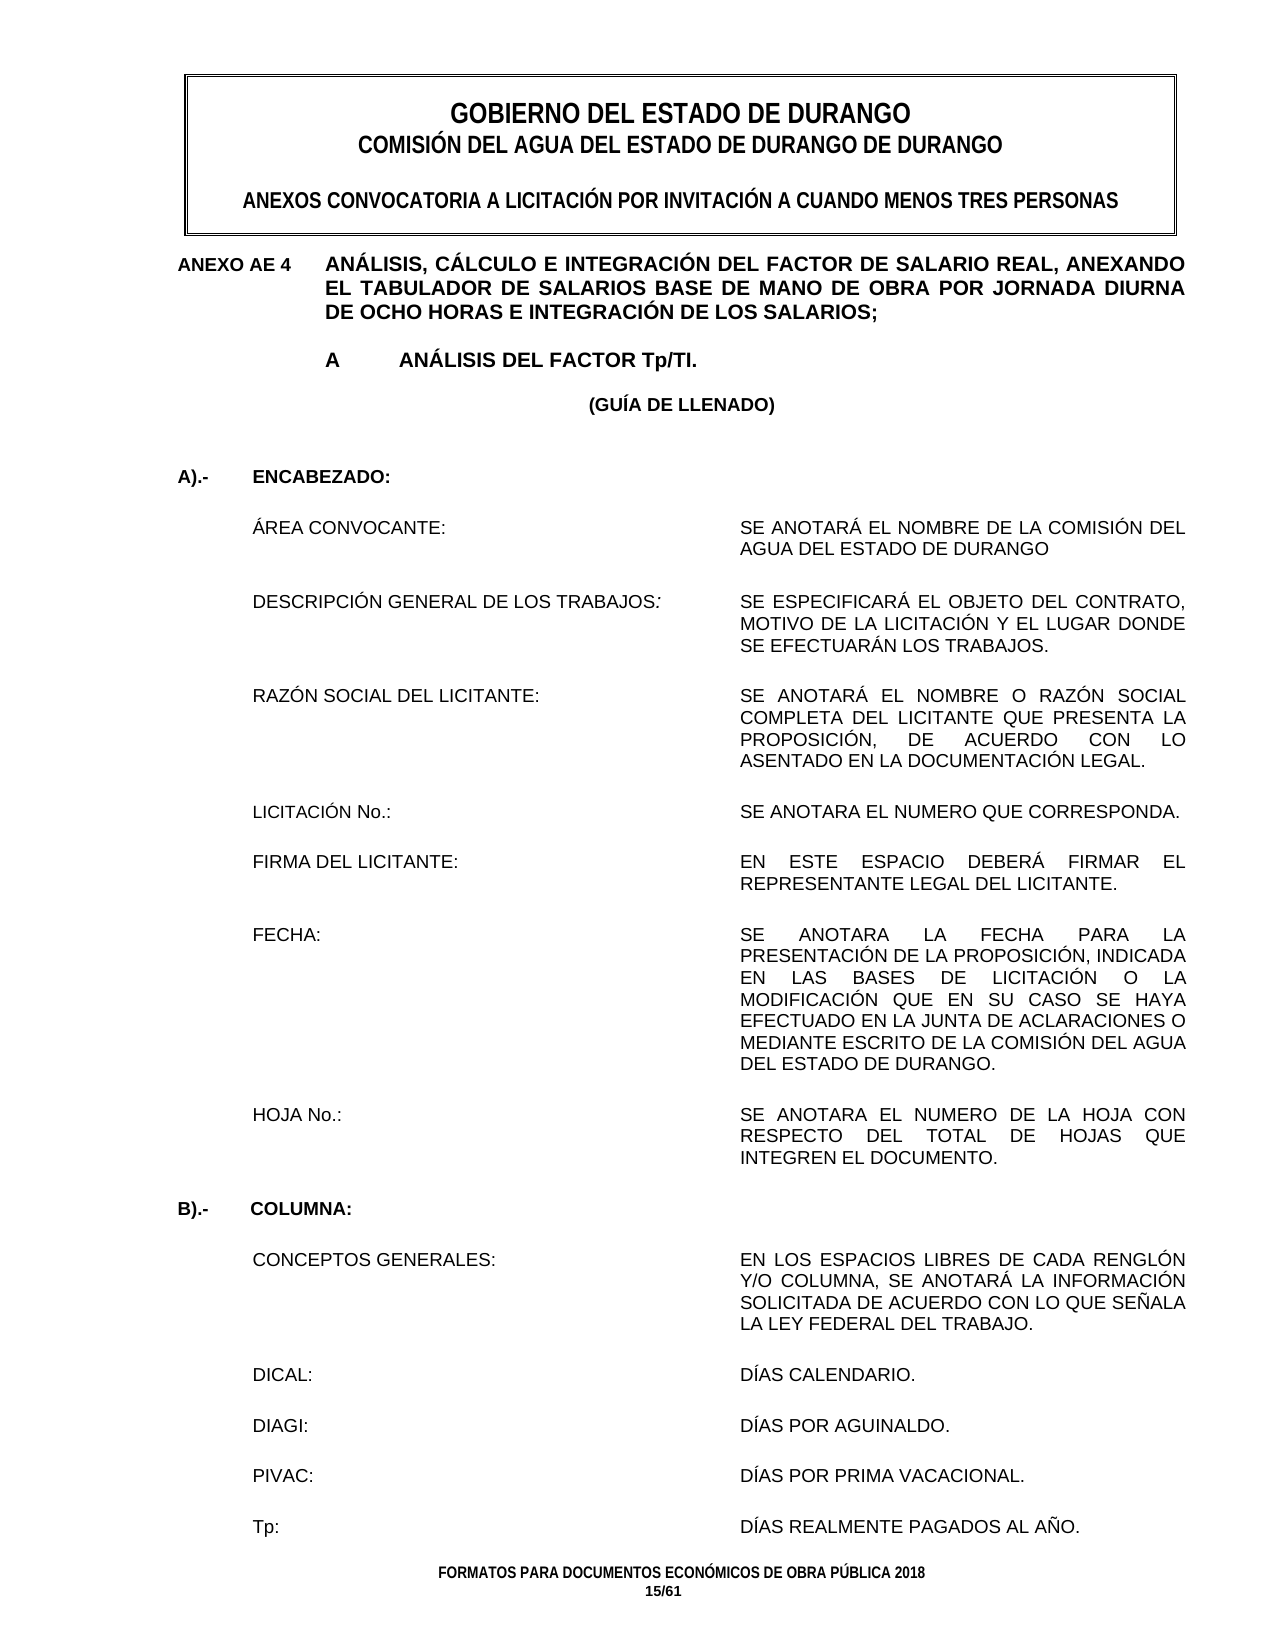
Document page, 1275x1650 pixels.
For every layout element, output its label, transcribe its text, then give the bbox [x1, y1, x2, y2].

text B).- COLUMNA: [177, 1198, 1111, 1219]
text A).- ENCABEZADO: [177, 466, 1111, 487]
text LICITACIÓN No.: SE ANOTARA EL NUMERO QUE CORRESPONDA. [252, 801, 1186, 822]
text FECHA: SE ANOTARA LA FECHA PARA LA PRESENTACIÓN DE LA PROPOSICIÓN, INDICADA EN LAS BASES DE LICITACIÓN O LA MODIFICACIÓN QUE EN SU CASO SE HAYA EFECTUADO EN LA JUNTA DE ACLARACIONES O MEDIANTE ESCRITO DE LA COMISIÓN DEL AGUA DEL ESTADO DE DURANGO. [252, 924, 1186, 1074]
text DIAGI: DÍAS POR AGUINALDO. [252, 1414, 1186, 1436]
text HOJA No.: SE ANOTARA EL NUMERO DE LA HOJA CON RESPECTO DEL TOTAL DE HOJAS QUE INTEGREN EL DOCUMENTO. [252, 1104, 1186, 1168]
text FIRMA DEL LICITANTE: EN ESTE ESPACIO DEBERÁ FIRMAR EL REPRESENTANTE LEGAL DEL LICITANTE. [252, 851, 1186, 894]
text RAZÓN SOCIAL DEL LICITANTE: SE ANOTARÁ EL NOMBRE O RAZÓN SOCIAL COMPLETA DEL LICITANTE QUE PRESENTA LA PROPOSICIÓN, DE ACUERDO CON LO ASENTADO EN LA DOCUMENTACIÓN LEGAL. [252, 685, 1186, 771]
text DICAL: DÍAS CALENDARIO. [252, 1364, 1186, 1385]
text DESCRIPCIÓN GENERAL DE LOS TRABAJOS: SE ESPECIFICARÁ EL OBJETO DEL CONTRATO, MOTIVO DE LA LICITACIÓN Y EL LUGAR DONDE SE EFECTUARÁN LOS TRABAJOS. [252, 589, 1186, 656]
text Tp: DÍAS REALMENTE PAGADOS AL AÑO. [252, 1516, 1186, 1537]
text ÁREA CONVOCANTE: SE ANOTARÁ EL NOMBRE DE LA COMISIÓN DEL AGUA DEL ESTADO DE DURANGO [252, 517, 1186, 560]
text CONCEPTOS GENERALES: EN LOS ESPACIOS LIBRES DE CADA RENGLÓN Y/O COLUMNA, SE ANOTARÁ LA INFORMACIÓN SOLICITADA DE ACUERDO CON LO QUE SEÑALA LA LEY FEDERAL DEL TRABAJO. [252, 1248, 1186, 1334]
text PIVAC: DÍAS POR PRIMA VACACIONAL. [252, 1465, 1186, 1487]
